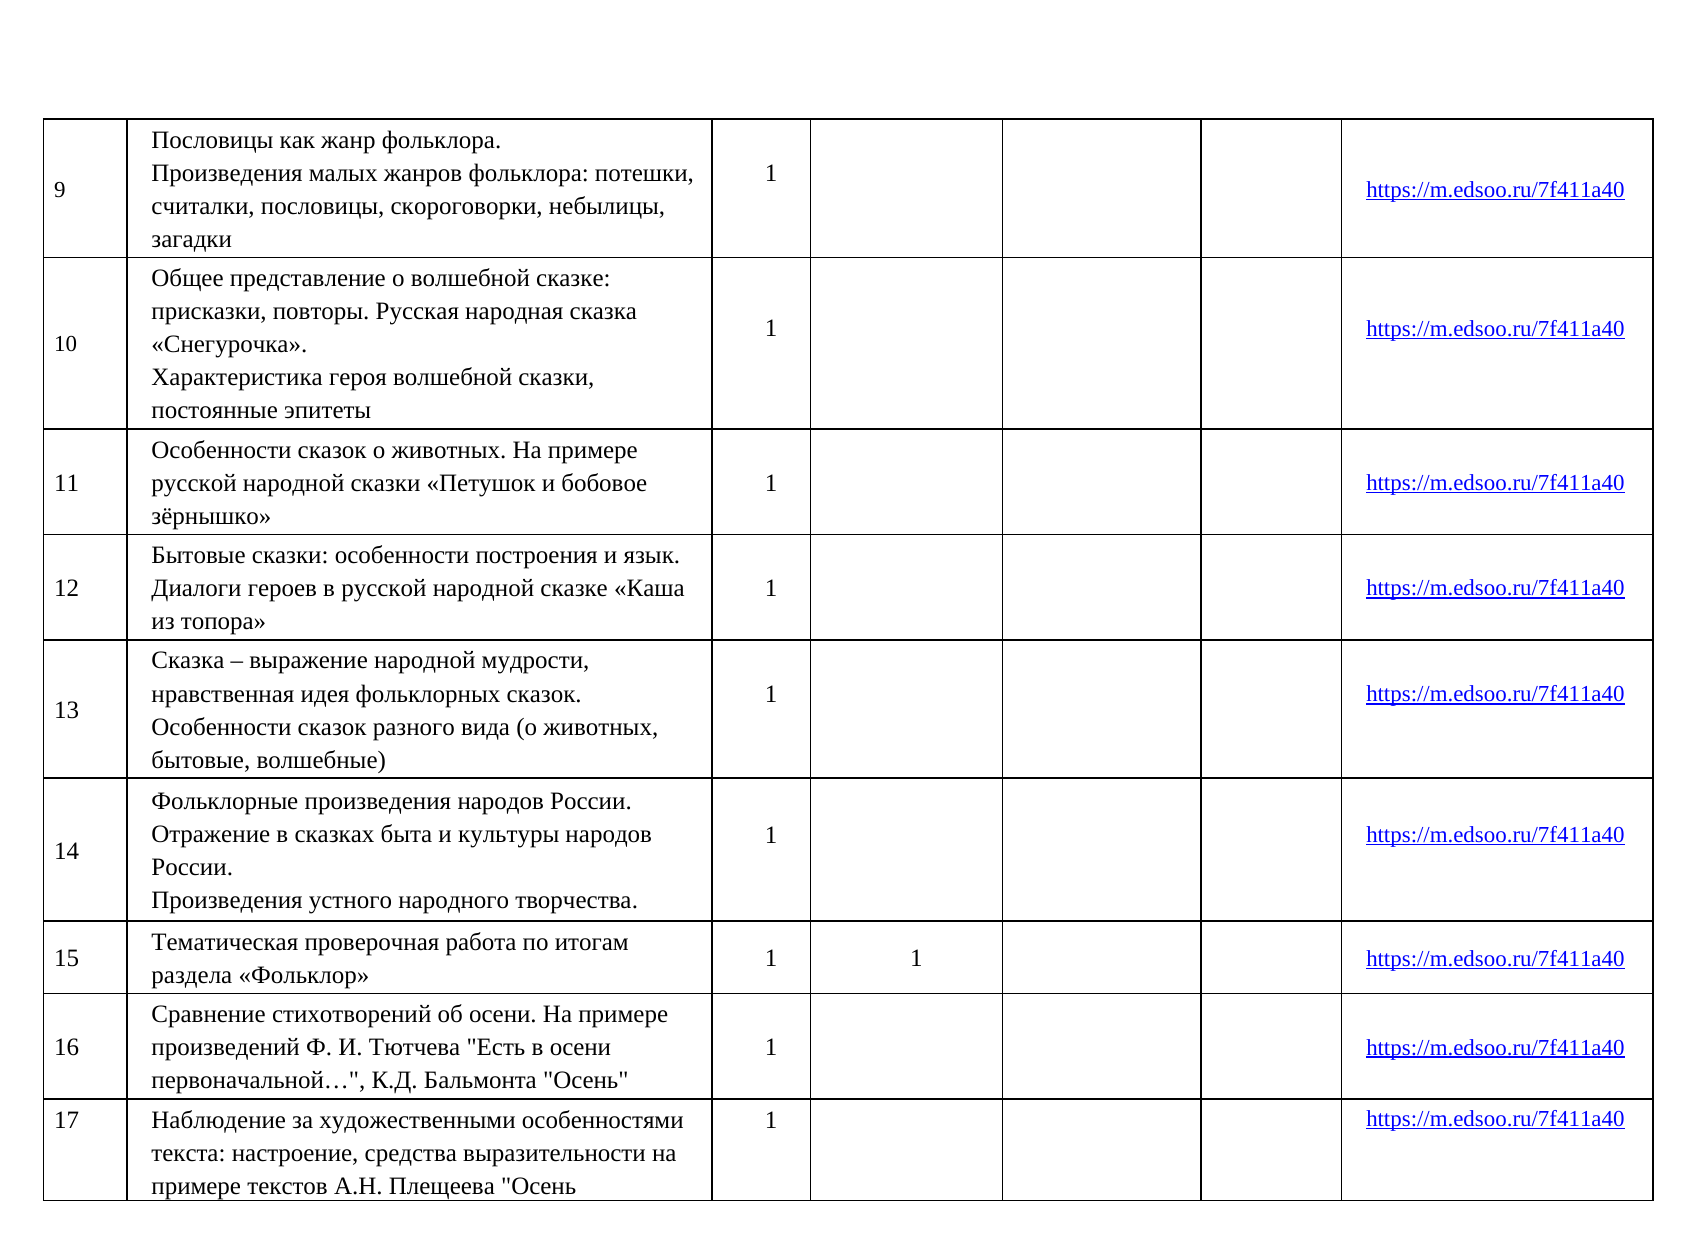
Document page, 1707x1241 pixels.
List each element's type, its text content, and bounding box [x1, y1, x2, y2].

table_cell [811, 641, 1002, 777]
table_cell 1 [713, 430, 810, 533]
table_cell [1202, 641, 1341, 777]
table_cell [1202, 994, 1341, 1098]
table_cell 1 [713, 641, 810, 777]
table_cell [1003, 258, 1200, 428]
table_cell [1003, 994, 1200, 1098]
table_cell 14 [44, 779, 126, 920]
table_cell [1003, 535, 1200, 639]
table_cell Тематическая проверочная работа по итогам раздела «Фольклор» [128, 922, 711, 993]
table_cell 1 [713, 922, 810, 993]
table_cell [1202, 430, 1341, 533]
table_cell 12 [44, 535, 126, 639]
table_cell 11 [44, 430, 126, 533]
table_cell [1003, 641, 1200, 777]
table_cell [811, 1100, 1002, 1199]
table_cell 1 [713, 994, 810, 1098]
table_cell [1003, 779, 1200, 920]
table_cell 1 [713, 1100, 810, 1199]
table_cell [1202, 922, 1341, 993]
table_cell [1202, 779, 1341, 920]
table_cell [1003, 1100, 1200, 1199]
table_cell Общее представление о волшебной сказке: присказки, повторы. Русская народная сказка «Снегурочка». Характеристика героя волшебной сказки, постоянные эпитеты [128, 258, 711, 428]
table_cell [811, 430, 1002, 533]
table_cell [811, 258, 1002, 428]
table_cell 1 [811, 922, 1002, 993]
table_cell [1202, 1100, 1341, 1199]
table_cell https://m.edsoo.ru/7f411a40 [1342, 922, 1652, 993]
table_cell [128, 1100, 711, 1199]
table_cell 1 [713, 120, 810, 257]
table_cell https://m.edsoo.ru/7f411a40 [1342, 535, 1652, 639]
table_cell [811, 779, 1002, 920]
table_cell [811, 535, 1002, 639]
table_cell [1202, 120, 1341, 257]
table_cell https://m.edsoo.ru/7f411a40 [1342, 994, 1652, 1098]
table_cell 16 [44, 994, 126, 1098]
table_cell Особенности сказок о животных. На примере русской народной сказки «Петушок и бобовое зёрнышко» [128, 430, 711, 533]
table_cell https://m.edsoo.ru/7f411a40 [1342, 430, 1652, 533]
table_cell https://m.edsoo.ru/7f411a40 [1342, 641, 1652, 777]
table_cell 17 [44, 1100, 126, 1199]
table_cell 10 [44, 258, 126, 428]
table_cell [1202, 258, 1341, 428]
table_cell Бытовые сказки: особенности построения и язык. Диалоги героев в русской народной сказке «Каша из топора» [128, 535, 711, 639]
table_cell [811, 994, 1002, 1098]
table_cell 13 [44, 641, 126, 777]
table_cell [811, 120, 1002, 257]
table_cell Сравнение стихотворений об осени. На примере произведений Ф. И. Тютчева "Есть в осени первоначальной…", К.Д. Бальмонта "Осень" [128, 994, 711, 1098]
table_cell Сказка – выражение народной мудрости, нравственная идея фольклорных сказок. Особенности сказок разного вида (о животных, бытовые, волшебные) [128, 641, 711, 777]
table_cell [1003, 120, 1200, 257]
table_cell https://m.edsoo.ru/7f411a40 [1342, 779, 1652, 920]
table_cell Пословицы как жанр фольклора. Произведения малых жанров фольклора: потешки, считалки, пословицы, скороговорки, небылицы, загадки [128, 120, 711, 257]
table_cell https://m.edsoo.ru/7f411a40 [1342, 258, 1652, 428]
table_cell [1342, 120, 1652, 257]
table_cell 15 [44, 922, 126, 993]
table_cell [1202, 535, 1341, 639]
table_cell Фольклорные произведения народов России. Отражение в сказках быта и культуры народов России. Произведения устного народного творчества. [128, 779, 711, 920]
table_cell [1342, 1100, 1652, 1199]
table_cell [1003, 430, 1200, 533]
table_cell 1 [713, 258, 810, 428]
table_cell 9 [44, 120, 126, 257]
table_cell 1 [713, 779, 810, 920]
table_cell [1003, 922, 1200, 993]
table_cell 1 [713, 535, 810, 639]
